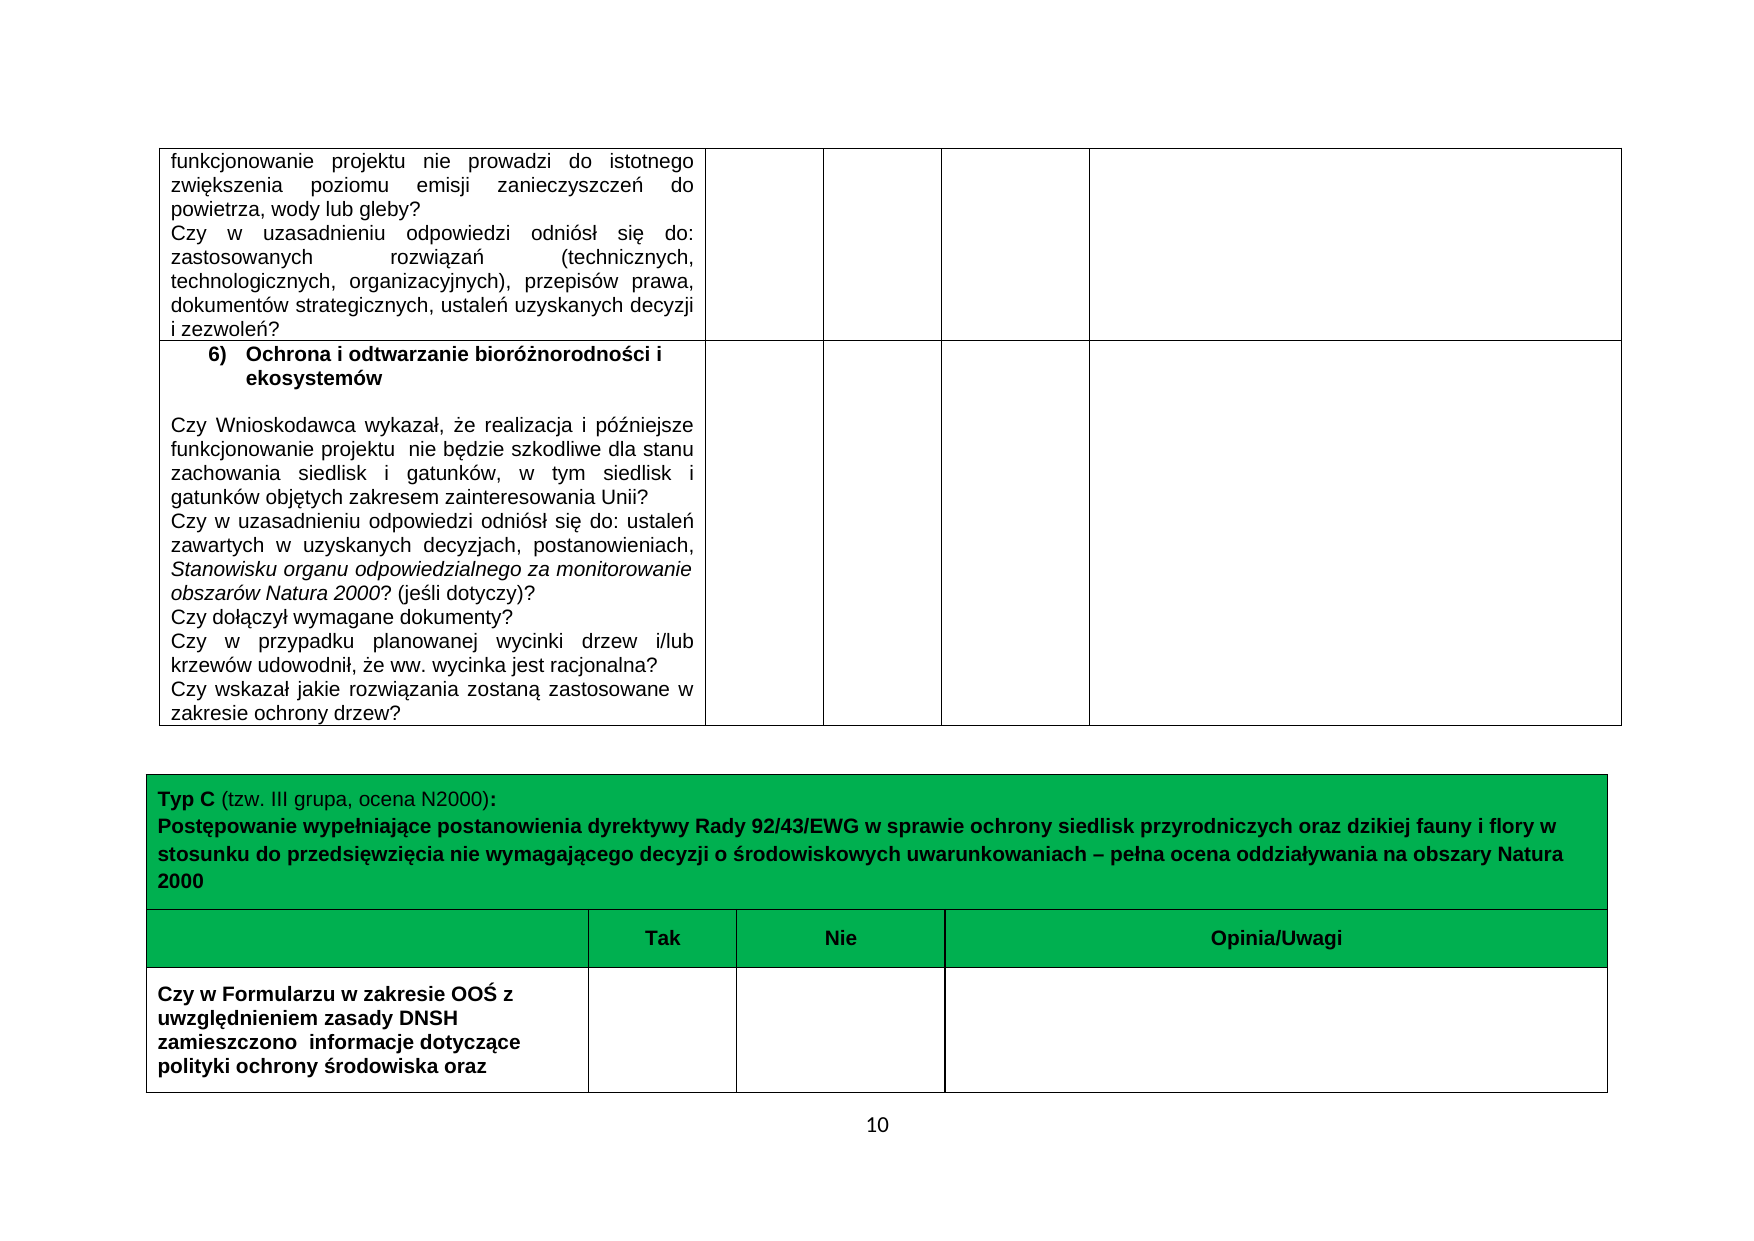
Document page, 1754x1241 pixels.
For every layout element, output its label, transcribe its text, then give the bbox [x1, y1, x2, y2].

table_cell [160, 149, 705, 340]
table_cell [147, 968, 588, 1092]
table_cell [824, 341, 941, 725]
table_cell [942, 149, 1089, 340]
table_cell [942, 341, 1089, 725]
table_cell Ochrona i odtwarzanie bioróżnorodności i ekosystemów Czy Wnioskodawca wykazał, że realizacja i późniejsze funkcjonowanie projektu nie będzie szkodliwe dla stanu zachowania siedlisk i gatunków, w tym siedlisk i gatunków objętych zakresem zainteresowania Unii? Czy w uzasadnieniu odpowiedzi odniósł się do: ustaleń zawartych w uzyskanych decyzjach, postanowieniach, Stanowisku organu odpowiedzialnego za monitorowanie obszarów Natura 2000? (jeśli dotyczy)? Czy dołączył wymagane dokumenty? Czy w przypadku planowanej wycinki drzew i/lub krzewów udowodnił, że ww. wycinka jest racjonalna? Czy wskazał jakie rozwiązania zostaną zastosowane w zakresie ochrony drzew? [160, 341, 705, 725]
table_cell Nie [737, 910, 944, 967]
table_cell [147, 910, 588, 967]
table_header Typ C (tzw. III grupa, ocena N2000): Postępowanie wypełniające postanowienia dyrektywy Rady 92/43/EWG w sprawie ochrony siedlisk przyrodniczych oraz dzikiej fauny i flory w stosunku do przedsięwzięcia nie wymagającego decyzji o środowiskowych uwarunkowaniach – pełna ocena oddziaływania na obszary Natura 2000 [147, 775, 1607, 909]
table_cell [946, 968, 1607, 1092]
table_cell Tak [589, 910, 736, 967]
table_cell [737, 968, 944, 1092]
table_cell [824, 149, 941, 340]
table_cell [1090, 149, 1621, 340]
table_cell [706, 341, 823, 725]
table_cell Opinia/Uwagi [946, 910, 1607, 967]
table_cell [706, 149, 823, 340]
table_cell [589, 968, 736, 1092]
table_cell [1090, 341, 1621, 725]
